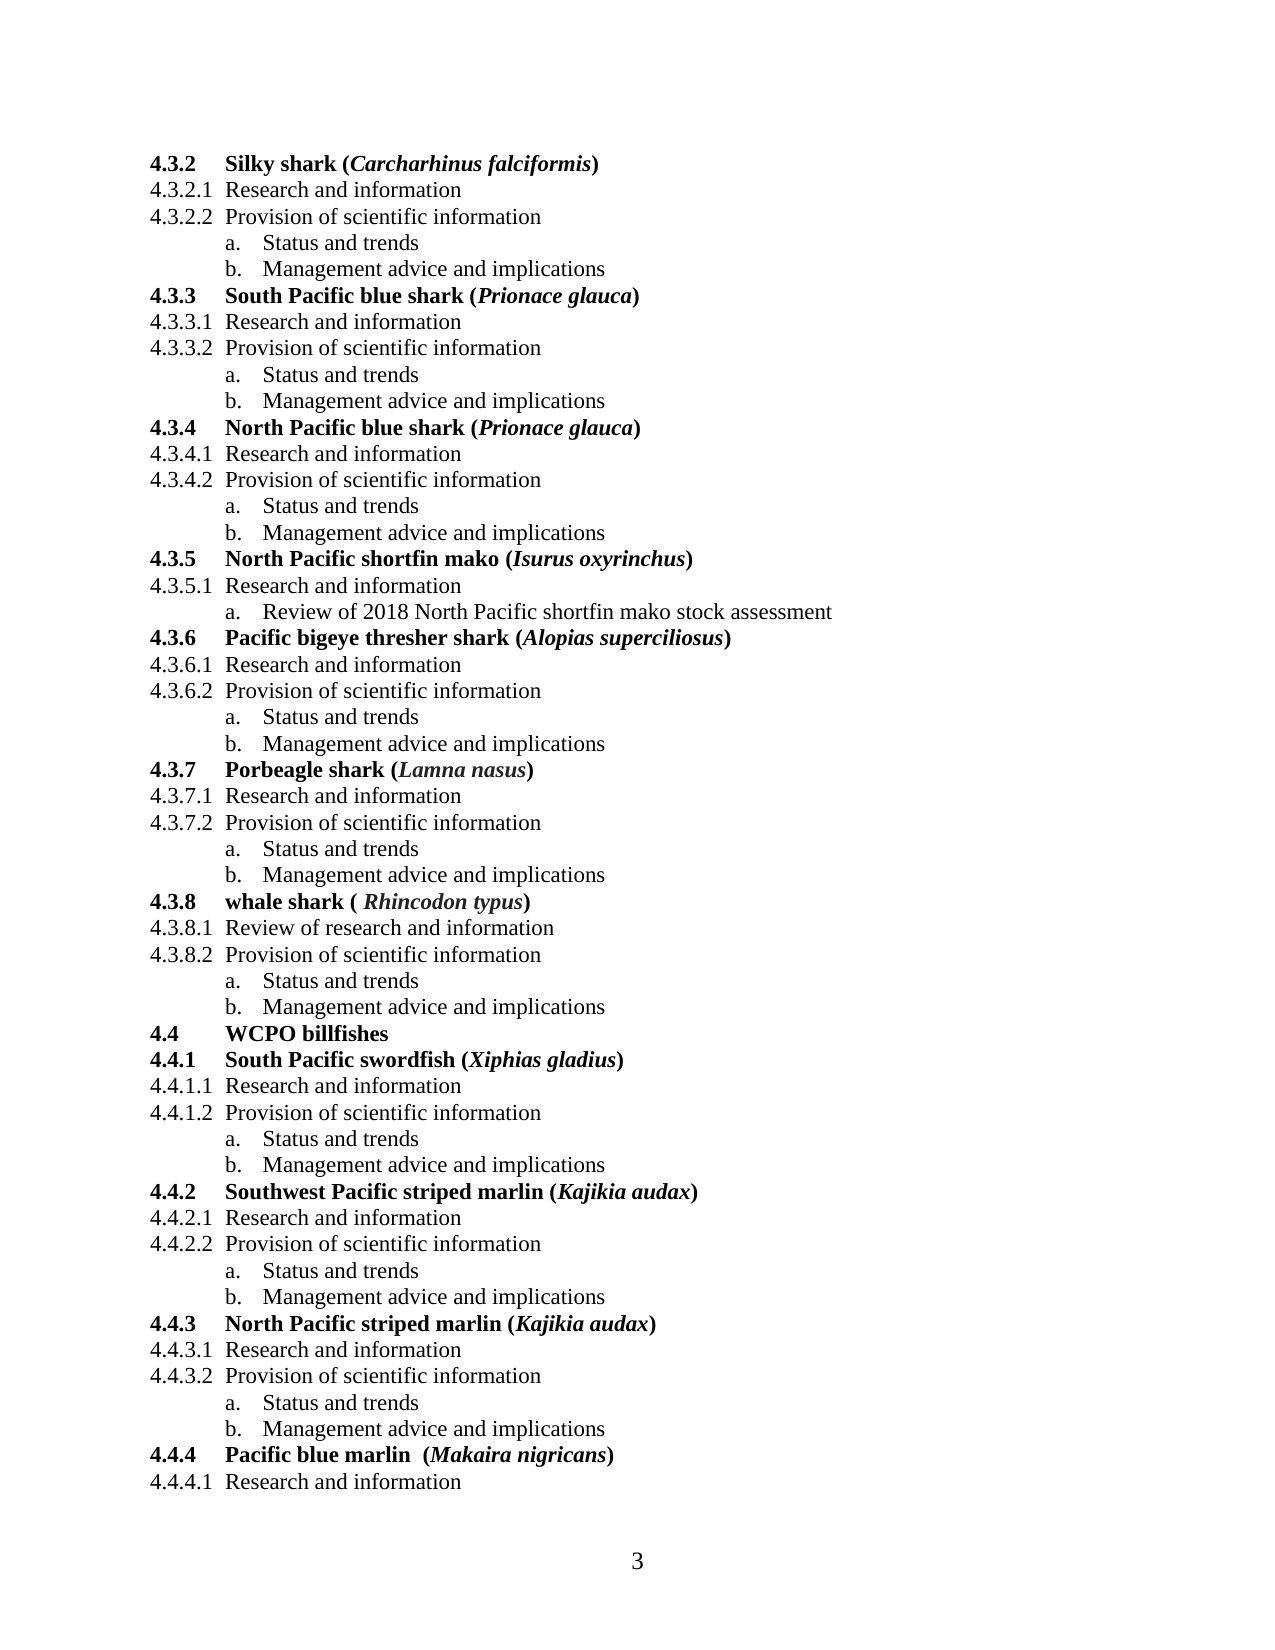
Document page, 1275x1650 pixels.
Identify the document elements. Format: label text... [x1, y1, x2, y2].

list Research and information [150, 651, 1125, 677]
list Management advice and implications [225, 1283, 1125, 1309]
list Southwest Pacific striped marlin (Kajikia audax) [150, 1178, 1125, 1204]
list Management advice and implications [225, 519, 1125, 545]
list Management advice and implications [225, 730, 1125, 756]
list Review of 2018 North Pacific shortfin mako stock assessment [225, 598, 1125, 624]
list Status and trends [225, 703, 1125, 730]
list Porbeagle shark (Lamna nasus) [526, 756, 1125, 782]
list Research and information [150, 572, 1125, 598]
list Management advice and implications [225, 993, 1125, 1020]
list Provision of scientific information [150, 677, 1125, 703]
list Research and information [150, 308, 1125, 334]
list Status and trends [225, 835, 1125, 862]
list Provision of scientific information [150, 203, 1125, 229]
list Research and information [150, 782, 1125, 809]
list Research and information [150, 176, 1125, 203]
list North Pacific shortfin mako (Isurus oxyrinchus) [150, 545, 1125, 572]
list Status and trends [225, 493, 1125, 519]
list North Pacific striped marlin (Kajikia audax) [150, 1309, 1125, 1336]
list Management advice and implications [225, 1151, 1125, 1178]
list North Pacific blue shark (Prionace glauca) [150, 413, 1125, 440]
list Provision of scientific information [150, 334, 1125, 361]
list Provision of scientific information [150, 1099, 1125, 1125]
list Pacific bigeye thresher shark (Alopias superciliosus) [150, 624, 1125, 651]
list Provision of scientific information [150, 1362, 1125, 1389]
list Provision of scientific information [150, 941, 1125, 967]
list Porbeagle shark (Lamna nasus) [150, 756, 398, 782]
list Management advice and implications [225, 862, 1125, 888]
list whale shark ( Rhincodon typus) [523, 888, 1125, 914]
list Provision of scientific information [150, 1231, 1125, 1257]
list Management advice and implications [225, 255, 1125, 282]
list whale shark ( Rhincodon typus) [150, 888, 358, 914]
list Research and information [150, 1336, 1125, 1362]
list Review of research and information [150, 914, 1125, 941]
list Research and information [150, 1468, 1125, 1494]
list Provision of scientific information [150, 809, 1125, 835]
list Status and trends [225, 229, 1125, 255]
list Provision of scientific information [150, 466, 1125, 493]
list Research and information [150, 1204, 1125, 1231]
list Status and trends [225, 967, 1125, 993]
list Management advice and implications [225, 387, 1125, 413]
list South Pacific blue shark (Prionace glauca) [150, 282, 1125, 308]
list Research and information [150, 440, 1125, 466]
list Status and trends [225, 361, 1125, 387]
list Research and information [150, 1072, 1125, 1099]
list Silky shark (Carcharhinus falciformis) [150, 150, 1125, 176]
list WCPO billfishes [150, 1020, 1125, 1046]
list South Pacific swordfish (Xiphias gladius) [150, 1046, 1125, 1072]
list Status and trends [225, 1389, 1125, 1415]
list Status and trends [225, 1257, 1125, 1283]
list Status and trends [225, 1125, 1125, 1151]
list Pacific blue marlin (Makaira nigricans) [150, 1441, 1125, 1468]
list Management advice and implications [225, 1415, 1125, 1441]
